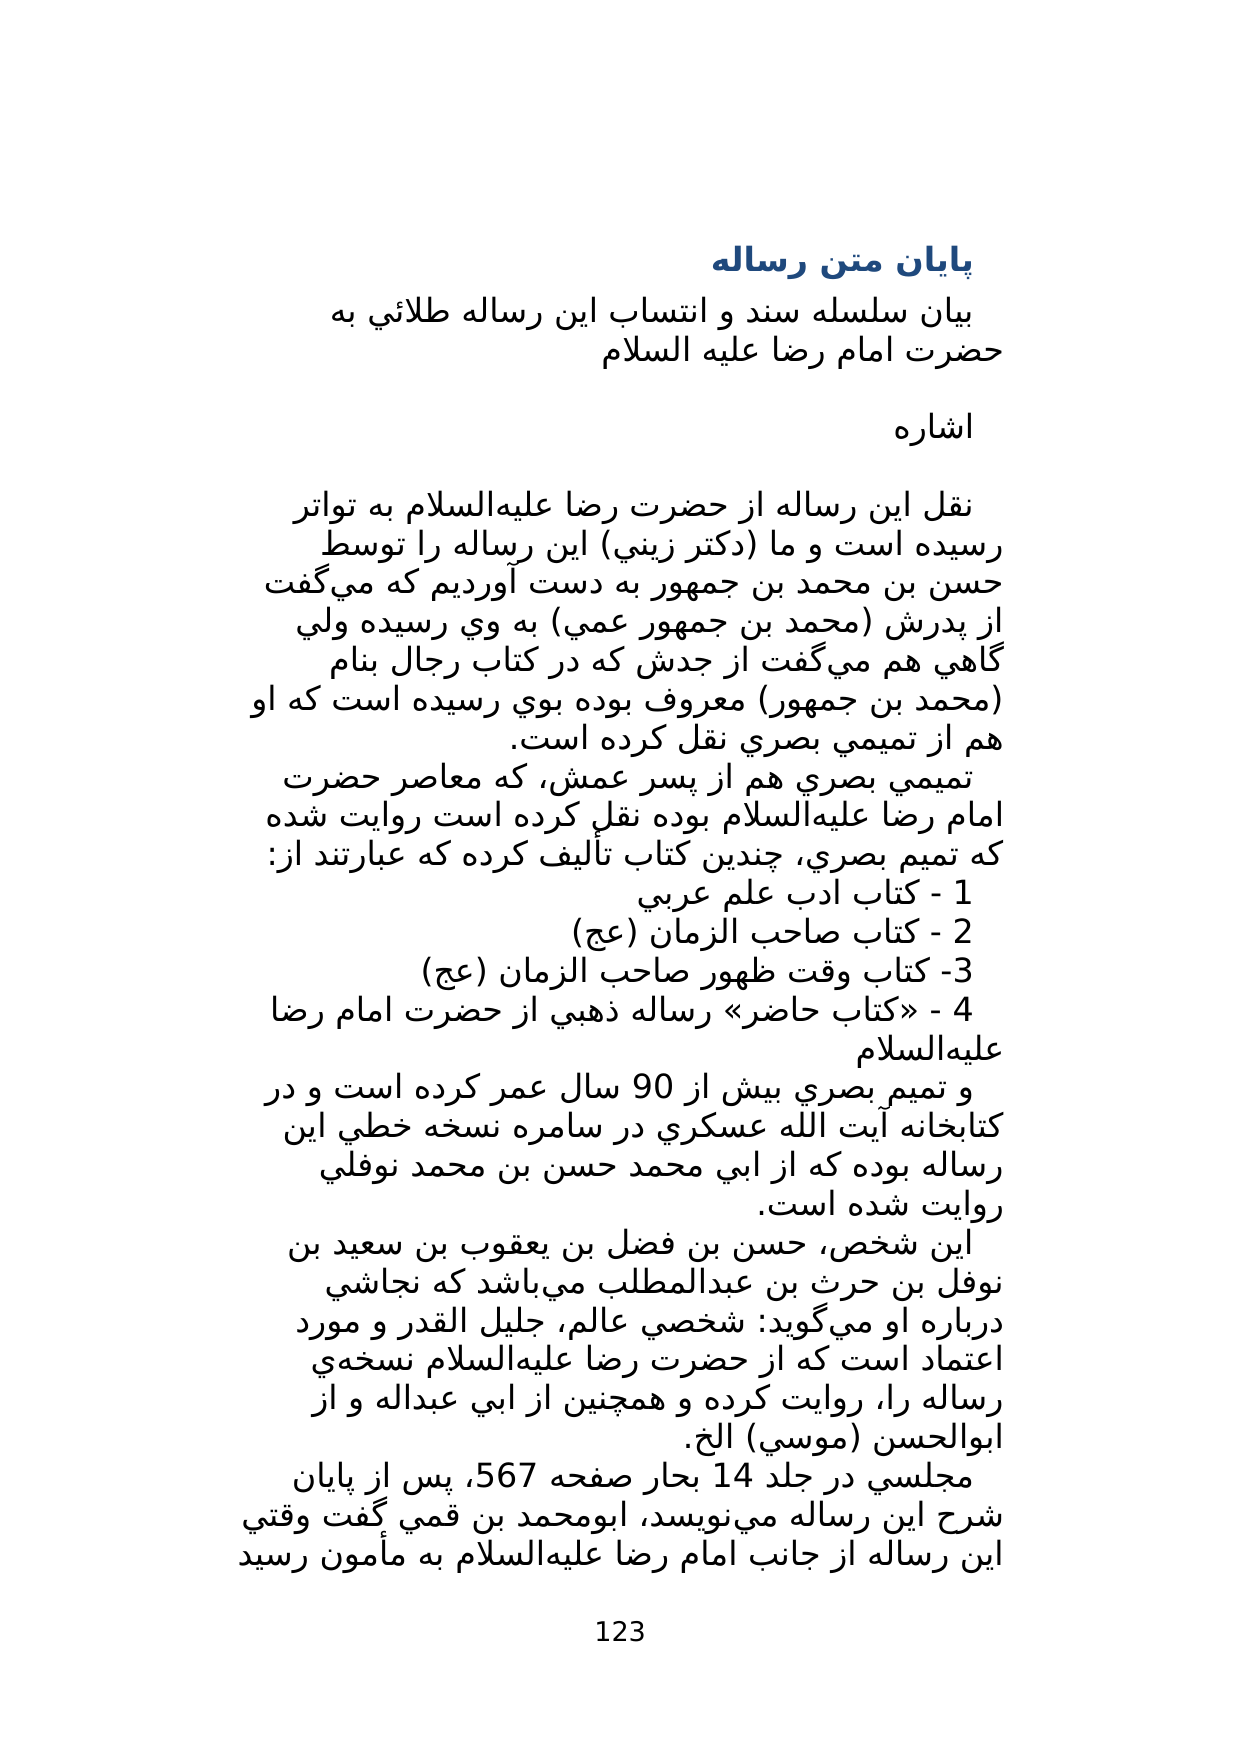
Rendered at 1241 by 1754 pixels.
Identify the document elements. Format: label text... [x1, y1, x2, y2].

text 4 - «كتاب حاضر» رساله ذهبي از حضرت امام رضا عليه‌السلام [236, 990, 1004, 1068]
text نقل اين رساله از حضرت رضا عليه‌السلام به تواتر رسيده است و ما (دكتر زيني) اين رساله را توسط حسن بن محمد بن جمهور به دست آورديم كه مي‌گفت از پدرش (محمد بن جمهور عمي) به وي رسيده ولي گاهي هم مي‌گفت از جدش كه در كتاب رجال بنام (محمد بن جمهور) معروف بوده بوي رسيده است كه او هم از تميمي بصري نقل كرده است. [236, 485, 1004, 757]
text اشاره [236, 408, 1004, 447]
subtitle پايان متن رساله [236, 241, 1004, 279]
text 1 - كتاب ادب علم عربي [236, 874, 1004, 912]
text 2 - كتاب صاحب الزمان (عج) [236, 912, 1004, 951]
text تميمي بصري هم از پسر عمش، كه معاصر حضرت امام رضا عليه‌السلام بوده نقل كرده است روايت شده كه تميم بصري، چندين كتاب تأليف كرده كه عبارتند از: [236, 757, 1004, 874]
text بيان سلسله سند و انتساب اين رساله طلائي به حضرت امام رضا عليه السلام [236, 292, 1004, 369]
text اين شخص، حسن بن فضل بن يعقوب بن سعيد بن نوفل بن حرث بن عبدالمطلب مي‌باشد كه نجاشي درباره او مي‌گويد: شخصي عالم، جليل القدر و مورد اعتماد است كه از حضرت رضا عليه‌السلام نسخه‌ي رساله را، روايت كرده و همچنين از ابي عبداله و از ابوالحسن (موسي) الخ. [236, 1223, 1004, 1456]
text 3- كتاب وقت ظهور صاحب الزمان (عج) [236, 951, 1004, 990]
text و تميم بصري بيش از 90 سال عمر كرده است و در كتابخانه آيت الله عسكري در سامره نسخه خطي اين رساله بوده كه از ابي محمد حسن بن محمد نوفلي روايت شده است. [236, 1068, 1004, 1223]
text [236, 1456, 1004, 1573]
